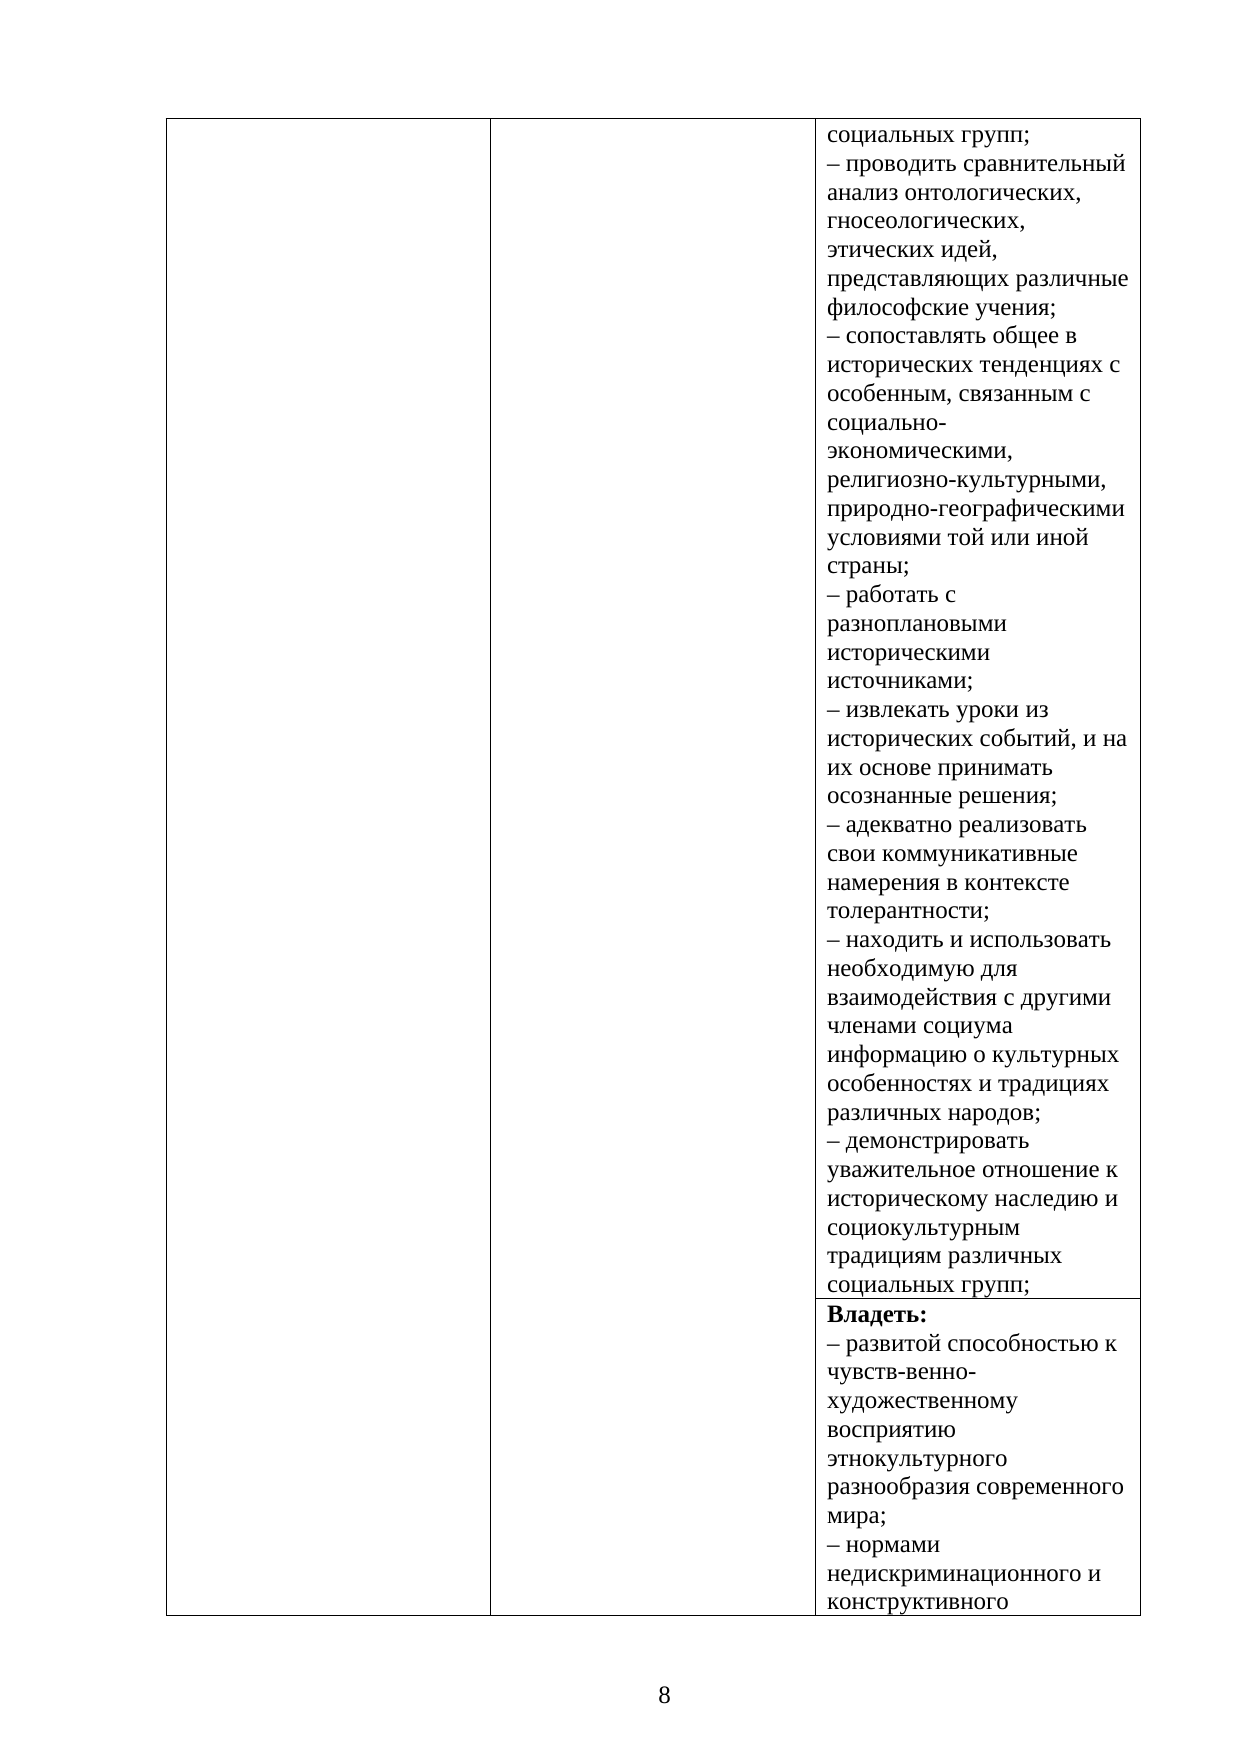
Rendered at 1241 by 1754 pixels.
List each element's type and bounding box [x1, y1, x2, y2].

table_cell [816, 1299, 1140, 1615]
table_cell [816, 119, 1140, 1298]
